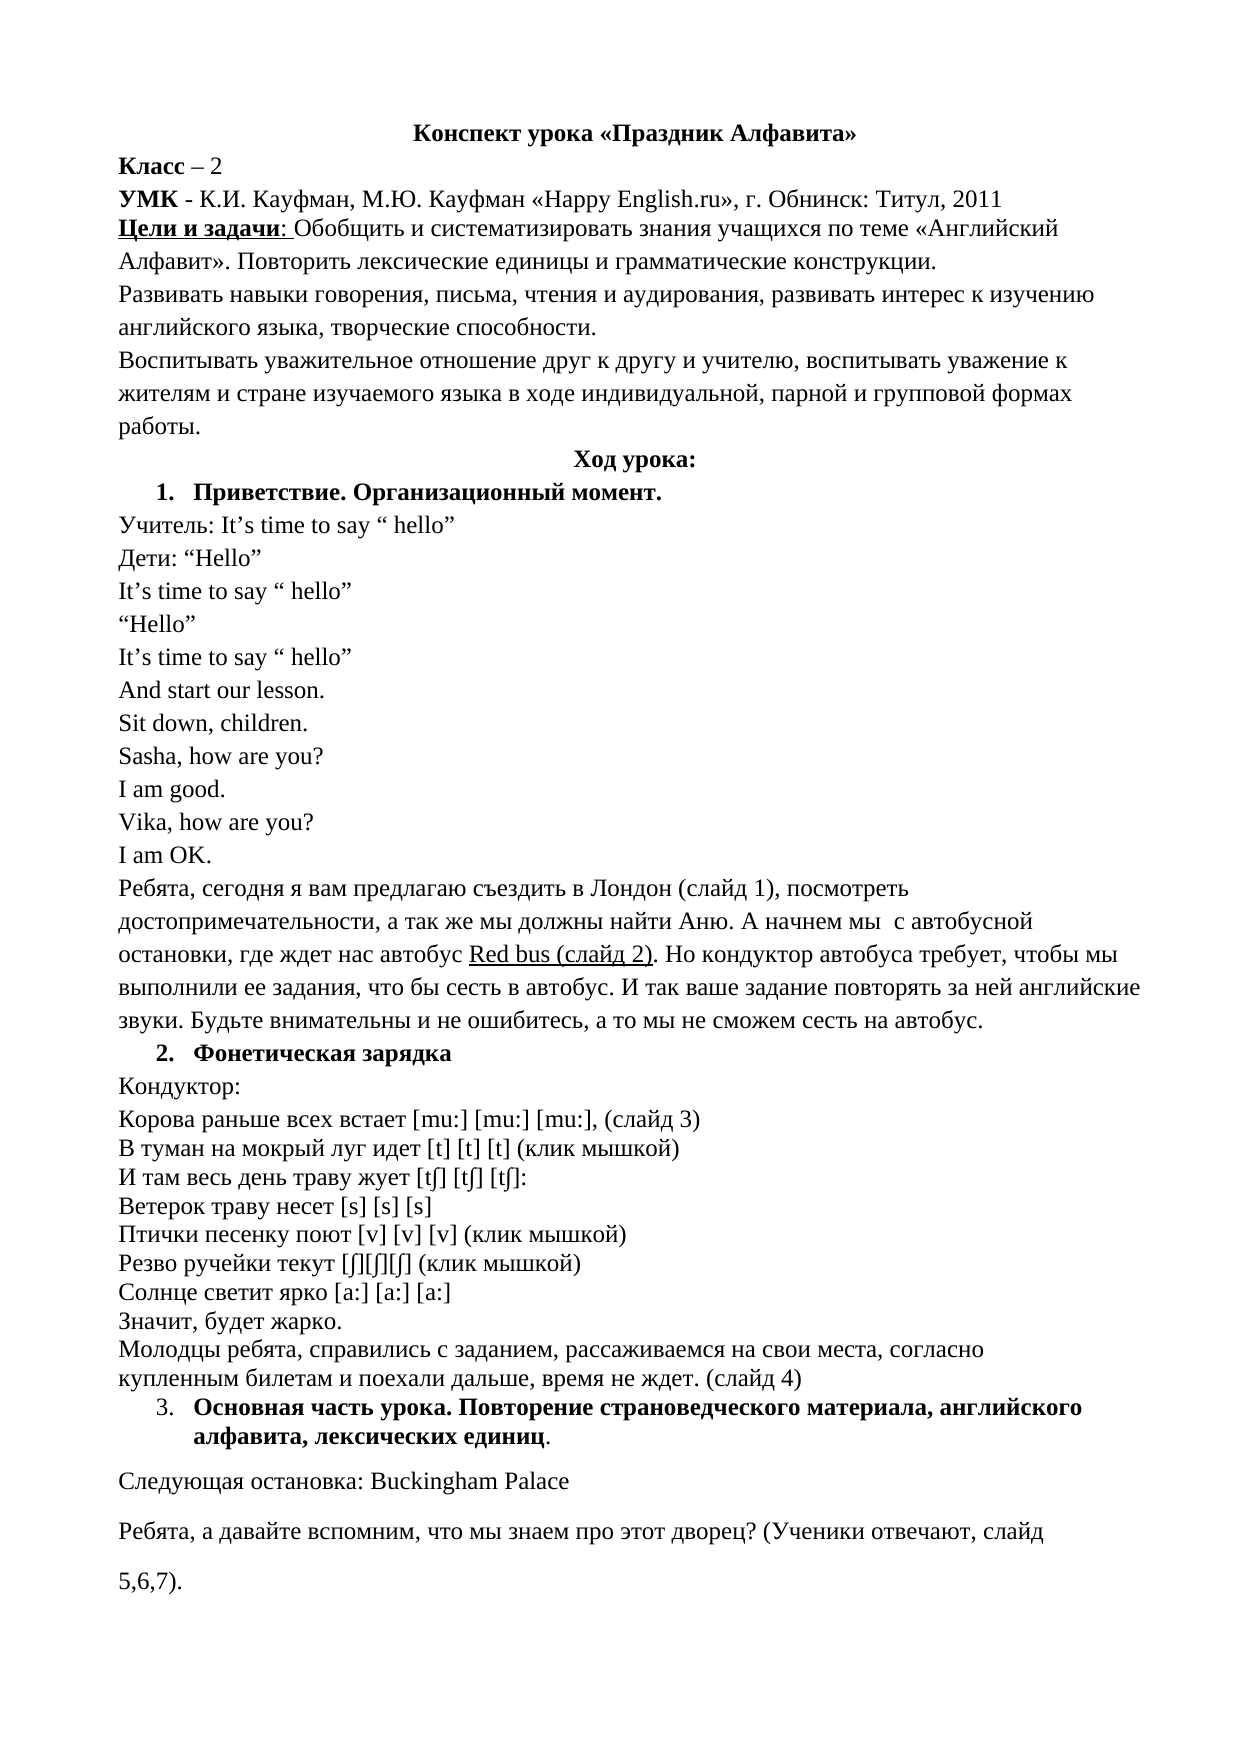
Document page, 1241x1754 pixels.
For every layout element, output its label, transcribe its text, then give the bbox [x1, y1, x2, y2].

text Корова раньше всех встает [mu:] [mu:] [mu:], (слайд 3) В туман на мокрый луг идет [t] [t] [t] (клик мышкой) И там весь день траву жует [t∫] [t∫] [t∫]: Ветерок траву несет [s] [s] [s] [118, 1104, 1106, 1219]
text Класс – 2 [118, 151, 1152, 180]
text It’s time to say “ hello” [118, 642, 1152, 671]
text Следующая остановка: Buckingham Palace [118, 1449, 1106, 1499]
list Основная часть урока. Повторение страноведческого материала, английского алфавита, лексических единиц. [551, 1392, 1106, 1449]
text I am OK. [118, 840, 1152, 869]
text Sasha, how are you? [118, 741, 1152, 770]
text Ход урока: [118, 444, 1152, 473]
text УМК - К.И. Кауфман, М.Ю. Кауфман «Happy English.ru», г. Обнинск: Титул, 2011 [118, 184, 1152, 213]
text Vika, how are you? [118, 807, 1152, 836]
text Значит, будет жарко. [118, 1306, 1106, 1334]
list Фонетическая зарядка [156, 1038, 1152, 1067]
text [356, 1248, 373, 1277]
text I am good. [118, 774, 1152, 803]
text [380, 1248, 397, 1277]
text Развивать навыки говорения, письма, чтения и аудирования, развивать интерес к изучению английского языка, творческие способности. [118, 279, 1152, 341]
text Резво ручейки текут [∫][∫][∫] (клик мышкой) [403, 1248, 1106, 1277]
text Воспитывать уважительное отношение друг к другу и учителю, воспитывать уважение к жителям и стране изучаемого языка в ходе индивидуальной, парной и групповой формах работы. [118, 345, 1152, 440]
list Приветствие. Организационный момент. [156, 477, 1152, 506]
text Птички песенку поют [v] [v] [v] (клик мышкой) [118, 1219, 1106, 1248]
text Конспект урока «Праздник Алфавита» [118, 118, 1152, 147]
text Учитель: It’s time to say “ hello” [118, 510, 1152, 539]
text “Hello” [118, 609, 1152, 638]
text Молодцы ребята, справились с заданием, рассаживаемся на свои места, согласно купленным билетам и поехали дальше, время не ждет. (слайд 4) [118, 1334, 1106, 1392]
text Цели и задачи: Обобщить и систематизировать знания учащихся по теме «Английский Алфавит». Повторить лексические единицы и грамматические конструкции. [118, 213, 1152, 275]
text Sit down, children. [118, 708, 1152, 737]
text It’s time to say “ hello” [118, 576, 1152, 605]
text Резво ручейки текут [∫][∫][∫] (клик мышкой) [118, 1248, 350, 1277]
text Солнце светит ярко [a:] [a:] [a:] [118, 1277, 1106, 1306]
text Дети: “Hello” [118, 543, 1152, 572]
text Ребята, а давайте вспомним, что мы знаем про этот дворец? (Ученики отвечают, слайд 5,6,7). [118, 1499, 1106, 1599]
text Ребята, сегодня я вам предлагаю съездить в Лондон (слайд 1), посмотреть достопримечательности, а так же мы должны найти Аню. А начнем мы с автобусной остановки, где ждет нас автобус Red bus (слайд 2). Но кондуктор автобуса требует, чтобы мы выполнили ее задания, что бы сесть в автобус. И так ваше задание повторять за ней английские звуки. Будьте внимательны и не ошибитесь, а то мы не сможем сесть на автобус. [118, 873, 1152, 1034]
text And start our lesson. [118, 675, 1152, 704]
text Кондуктор: [118, 1071, 1152, 1100]
